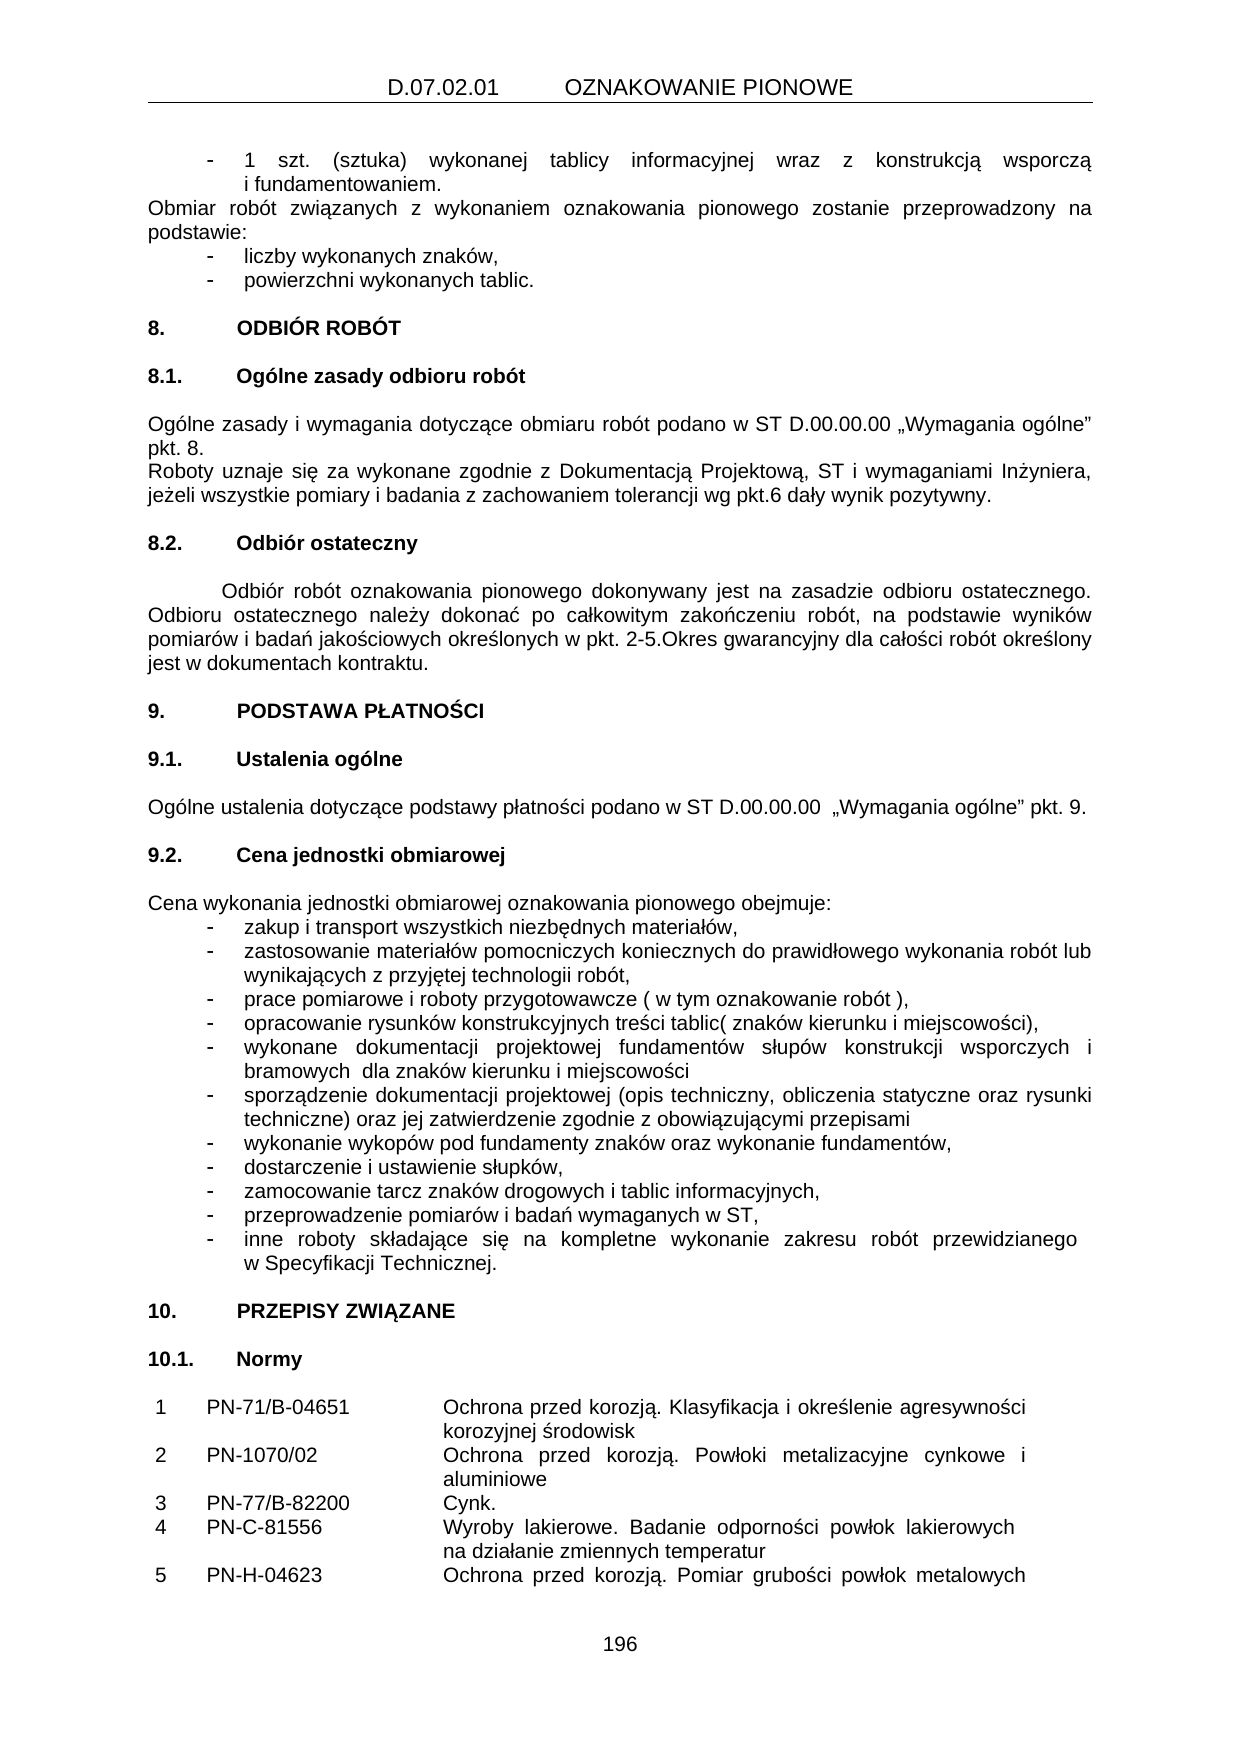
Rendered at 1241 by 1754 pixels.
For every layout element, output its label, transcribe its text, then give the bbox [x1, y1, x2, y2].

table_cell PN-C-81556 [199, 1515, 436, 1563]
table_cell PN-77/B-82200 [199, 1491, 436, 1515]
list sporządzenie dokumentacji projektowej (opis techniczny, obliczenia statyczne oraz rysunki techniczne) oraz jej zatwierdzenie zgodnie z obowiązującymi przepisami [207, 1083, 1093, 1131]
list dostarczenie i ustawienie słupków, [207, 1155, 1093, 1179]
list Cena jednostki obmiarowej [148, 843, 1093, 867]
list 1 szt. (sztuka) wykonanej tablicy informacyjnej wraz z konstrukcją wsporczą i fundamentowaniem. [207, 148, 1093, 196]
table_cell PN-H-04623 [199, 1563, 436, 1587]
table_header Ochrona przed korozją. Klasyfikacja i określenie agresywności korozyjnej środowisk [436, 1395, 1033, 1443]
table_cell Ochrona przed korozją. Powłoki metalizacyjne cynkowe i aluminiowe [436, 1443, 1033, 1491]
table_cell PN-1070/02 [199, 1443, 436, 1491]
table_header 1 [148, 1395, 199, 1443]
list liczby wykonanych znaków, [207, 243, 1093, 268]
table_cell 5 [148, 1563, 199, 1587]
text Odbiór robót oznakowania pionowego dokonywany jest na zasadzie odbioru ostatecznego. Odbioru ostatecznego należy dokonać po całkowitym zakończeniu robót, na podstawie wyników pomiarów i badań jakościowych określonych w pkt. 2-5.Okres gwarancyjny dla całości robót określony jest w dokumentach kontraktu. [148, 579, 1093, 675]
table_header PN-71/B-04651 [199, 1395, 436, 1443]
text Ogólne zasady i wymagania dotyczące obmiaru robót podano w ST D.00.00.00 „Wymagania ogólne” pkt. 8. [148, 411, 1093, 459]
list powierzchni wykonanych tablic. [207, 268, 1093, 292]
list opracowanie rysunków konstrukcyjnych treści tablic( znaków kierunku i miejscowości), [207, 1011, 1093, 1035]
list Ogólne zasady odbioru robót [148, 363, 1093, 387]
table_cell 4 [148, 1515, 199, 1563]
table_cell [436, 1563, 1033, 1587]
list ODBIÓR ROBÓT [148, 316, 1093, 339]
list prace pomiarowe i roboty przygotowawcze ( w tym oznakowanie robót ), [207, 987, 1093, 1011]
list wykonanie wykopów pod fundamenty znaków oraz wykonanie fundamentów, [207, 1131, 1093, 1155]
list Roboty uznaje się za wykonane zgodnie z Dokumentacją Projektową, ST i wymaganiami Inżyniera, jeżeli wszystkie pomiary i badania z zachowaniem tolerancji wg pkt.6 dały wynik pozytywny. [148, 459, 1093, 507]
list przeprowadzenie pomiarów i badań wymaganych w ST, [207, 1203, 1093, 1227]
text Cena wykonania jednostki obmiarowej oznakowania pionowego obejmuje: [148, 891, 1093, 915]
list Odbiór ostateczny [148, 531, 1093, 555]
table_cell 3 [148, 1491, 199, 1515]
table_cell 2 [148, 1443, 199, 1491]
list zamocowanie tarcz znaków drogowych i tablic informacyjnych, [207, 1179, 1093, 1203]
table_cell Wyroby lakierowe. Badanie odporności powłok lakierowych na działanie zmiennych temperatur [436, 1515, 1033, 1563]
list wykonane dokumentacji projektowej fundamentów słupów konstrukcji wsporczych i bramowych dla znaków kierunku i miejscowości [207, 1035, 1093, 1083]
list Ustalenia ogólne [148, 747, 1093, 771]
list zakup i transport wszystkich niezbędnych materiałów, [207, 915, 1093, 939]
list zastosowanie materiałów pomocniczych koniecznych do prawidłowego wykonania robót lub wynikających z przyjętej technologii robót, [207, 939, 1093, 987]
text Obmiar robót związanych z wykonaniem oznakowania pionowego zostanie przeprowadzony na podstawie: [148, 196, 1093, 243]
table_cell Cynk. [436, 1491, 1033, 1515]
list Normy [148, 1347, 1093, 1371]
list inne roboty składające się na kompletne wykonanie zakresu robót przewidzianego w Specyfikacji Technicznej. [207, 1227, 1093, 1275]
list PODSTAWA PŁATNOŚCI [148, 699, 1093, 723]
text Ogólne ustalenia dotyczące podstawy płatności podano w ST D.00.00.00 „Wymagania ogólne” pkt. 9. [148, 795, 1093, 819]
list PRZEPISY ZWIĄZANE [148, 1299, 1093, 1323]
